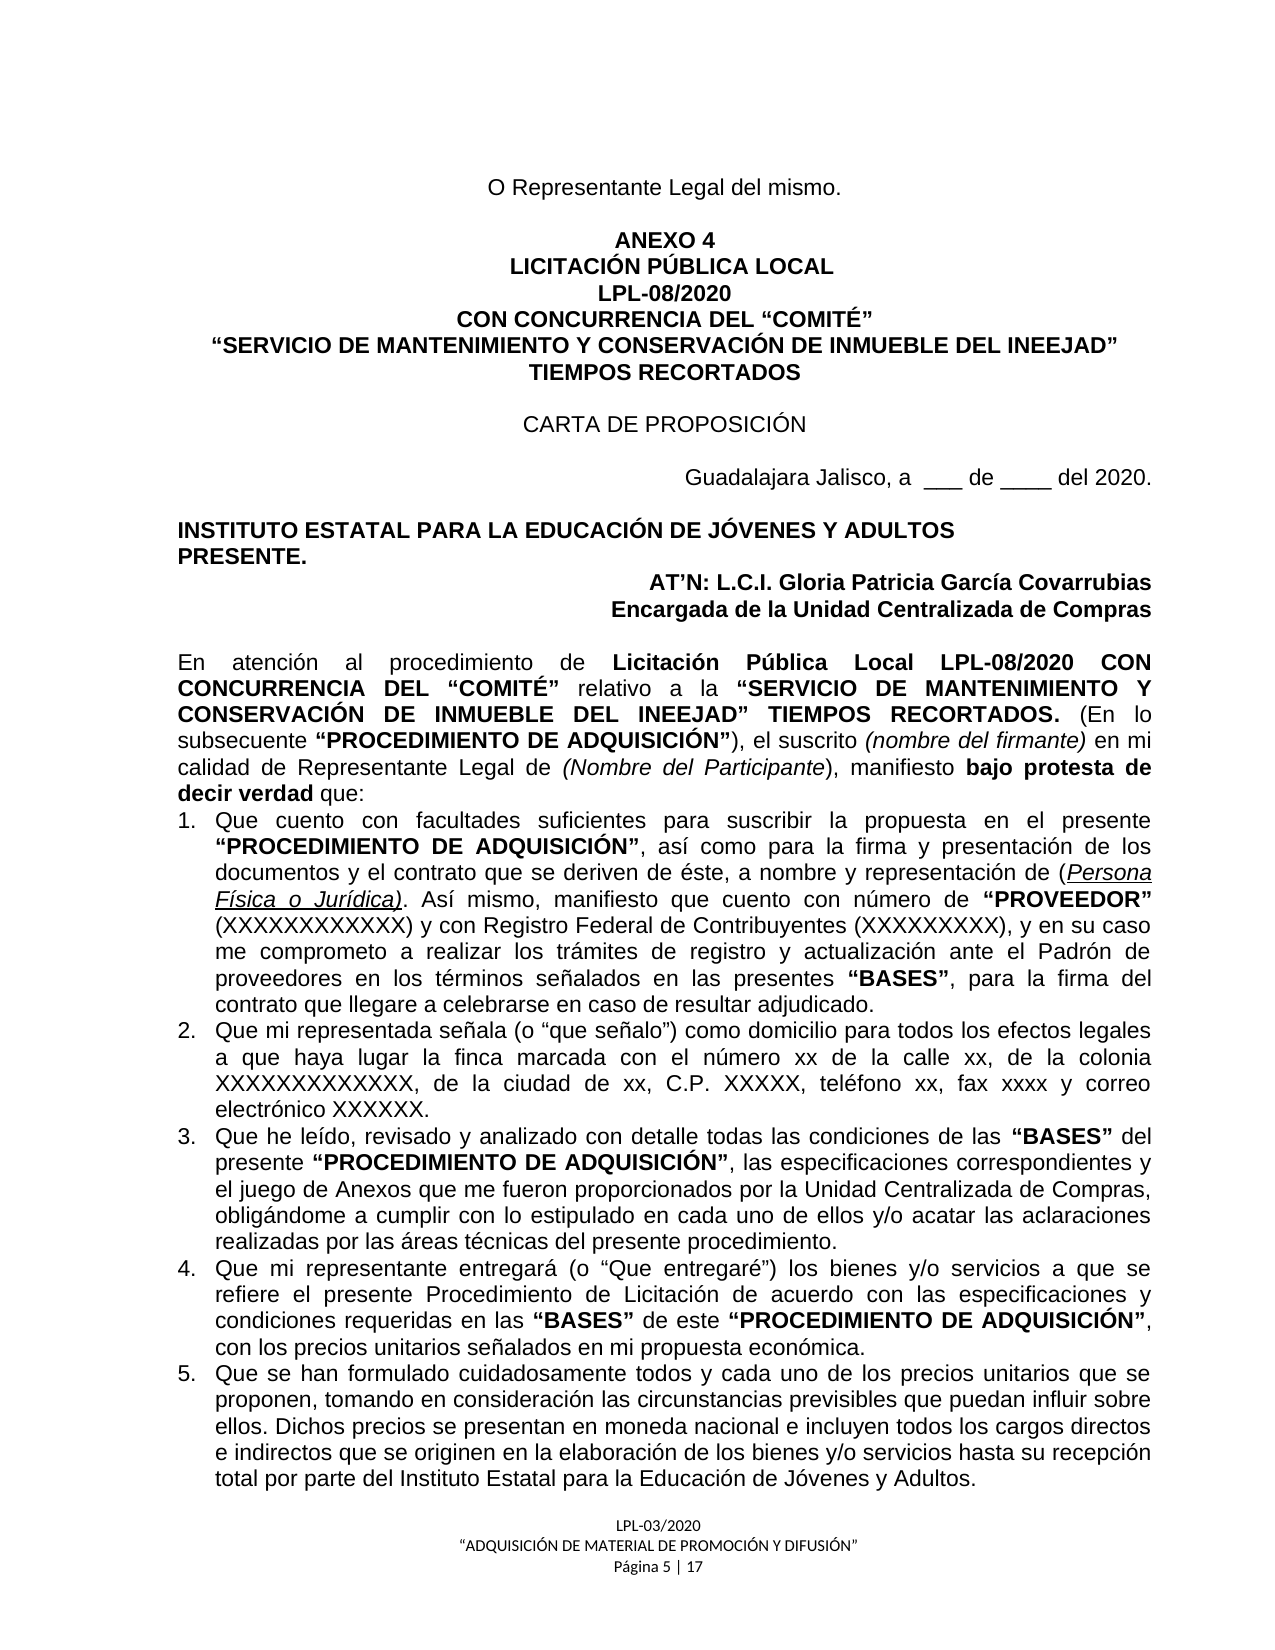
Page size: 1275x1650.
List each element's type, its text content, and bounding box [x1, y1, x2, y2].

text AT’N: L.C.I. Gloria Patricia García Covarrubias [177, 569, 1152, 596]
text LPL-08/2020 [177, 279, 1152, 306]
list Que cuento con facultades suficientes para suscribir la propuesta en el presente “PROCEDIMIENTO DE ADQUISICIÓN”, así como para la firma y presentación de los documentos y el contrato que se deriven de éste, a nombre y representación de (Persona Física o Jurídica). Así mismo, manifiesto que cuento con número de “PROVEEDOR” (XXXXXXXXXXXX) y con Registro Federal de Contribuyentes (XXXXXXXXX), y en su caso me comprometo a realizar los trámites de registro y actualización ante el Padrón de proveedores en los términos señalados en las presentes “BASES”, para la firma del contrato que llegare a celebrarse en caso de resultar adjudicado. [177, 807, 1152, 1017]
text O Representante Legal del mismo. [177, 174, 1152, 200]
text LICITACIÓN PÚBLICA LOCAL [177, 253, 1167, 279]
text INSTITUTO ESTATAL PARA LA EDUCACIÓN DE JÓVENES Y ADULTOS [177, 517, 1152, 543]
text Guadalajara Jalisco, a ___ de ____ del 2020. [177, 464, 1152, 490]
text PRESENTE. [177, 543, 1152, 569]
list Que he leído, revisado y analizado con detalle todas las condiciones de las “BASES” del presente “PROCEDIMIENTO DE ADQUISICIÓN”, las especificaciones correspondientes y el juego de Anexos que me fueron proporcionados por la Unidad Centralizada de Compras, obligándome a cumplir con lo estipulado en cada uno de ellos y/o acatar las aclaraciones realizadas por las áreas técnicas del presente procedimiento. [177, 1123, 1152, 1254]
list Que mi representante entregará (o “Que entregaré”) los bienes y/o servicios a que se refiere el presente Procedimiento de Licitación de acuerdo con las especificaciones y condiciones requeridas en las “BASES” de este “PROCEDIMIENTO DE ADQUISICIÓN”, con los precios unitarios señalados en mi propuesta económica. [177, 1254, 1152, 1360]
list Que se han formulado cuidadosamente todos y cada uno de los precios unitarios que se proponen, tomando en consideración las circunstancias previsibles que puedan influir sobre ellos. Dichos precios se presentan en moneda nacional e incluyen todos los cargos directos e indirectos que se originen en la elaboración de los bienes y/o servicios hasta su recepción total por parte del Instituto Estatal para la Educación de Jóvenes y Adultos. [177, 1360, 1152, 1492]
text ANEXO 4 [177, 227, 1152, 253]
text “SERVICIO DE MANTENIMIENTO Y CONSERVACIÓN DE INMUEBLE DEL INEEJAD” TIEMPOS RECORTADOS [177, 332, 1152, 385]
text En atención al procedimiento de Licitación Pública Local LPL-08/2020 CON CONCURRENCIA DEL “COMITÉ” relativo a la “SERVICIO DE MANTENIMIENTO Y CONSERVACIÓN DE INMUEBLE DEL INEEJAD” TIEMPOS RECORTADOS. (En lo subsecuente “PROCEDIMIENTO DE ADQUISICIÓN”), el suscrito (nombre del firmante) en mi calidad de Representante Legal de (Nombre del Participante), manifiesto bajo protesta de decir verdad que: [177, 648, 1152, 807]
text CON CONCURRENCIA DEL “COMITÉ” [177, 306, 1152, 332]
text Encargada de la Unidad Centralizada de Compras [177, 596, 1152, 622]
text CARTA DE PROPOSICIÓN [177, 411, 1152, 438]
list Que mi representada señala (o “que señalo”) como domicilio para todos los efectos legales a que haya lugar la finca marcada con el número xx de la calle xx, de la colonia XXXXXXXXXXXXX, de la ciudad de xx, C.P. XXXXX, teléfono xx, fax xxxx y correo electrónico XXXXXX. [177, 1017, 1152, 1123]
